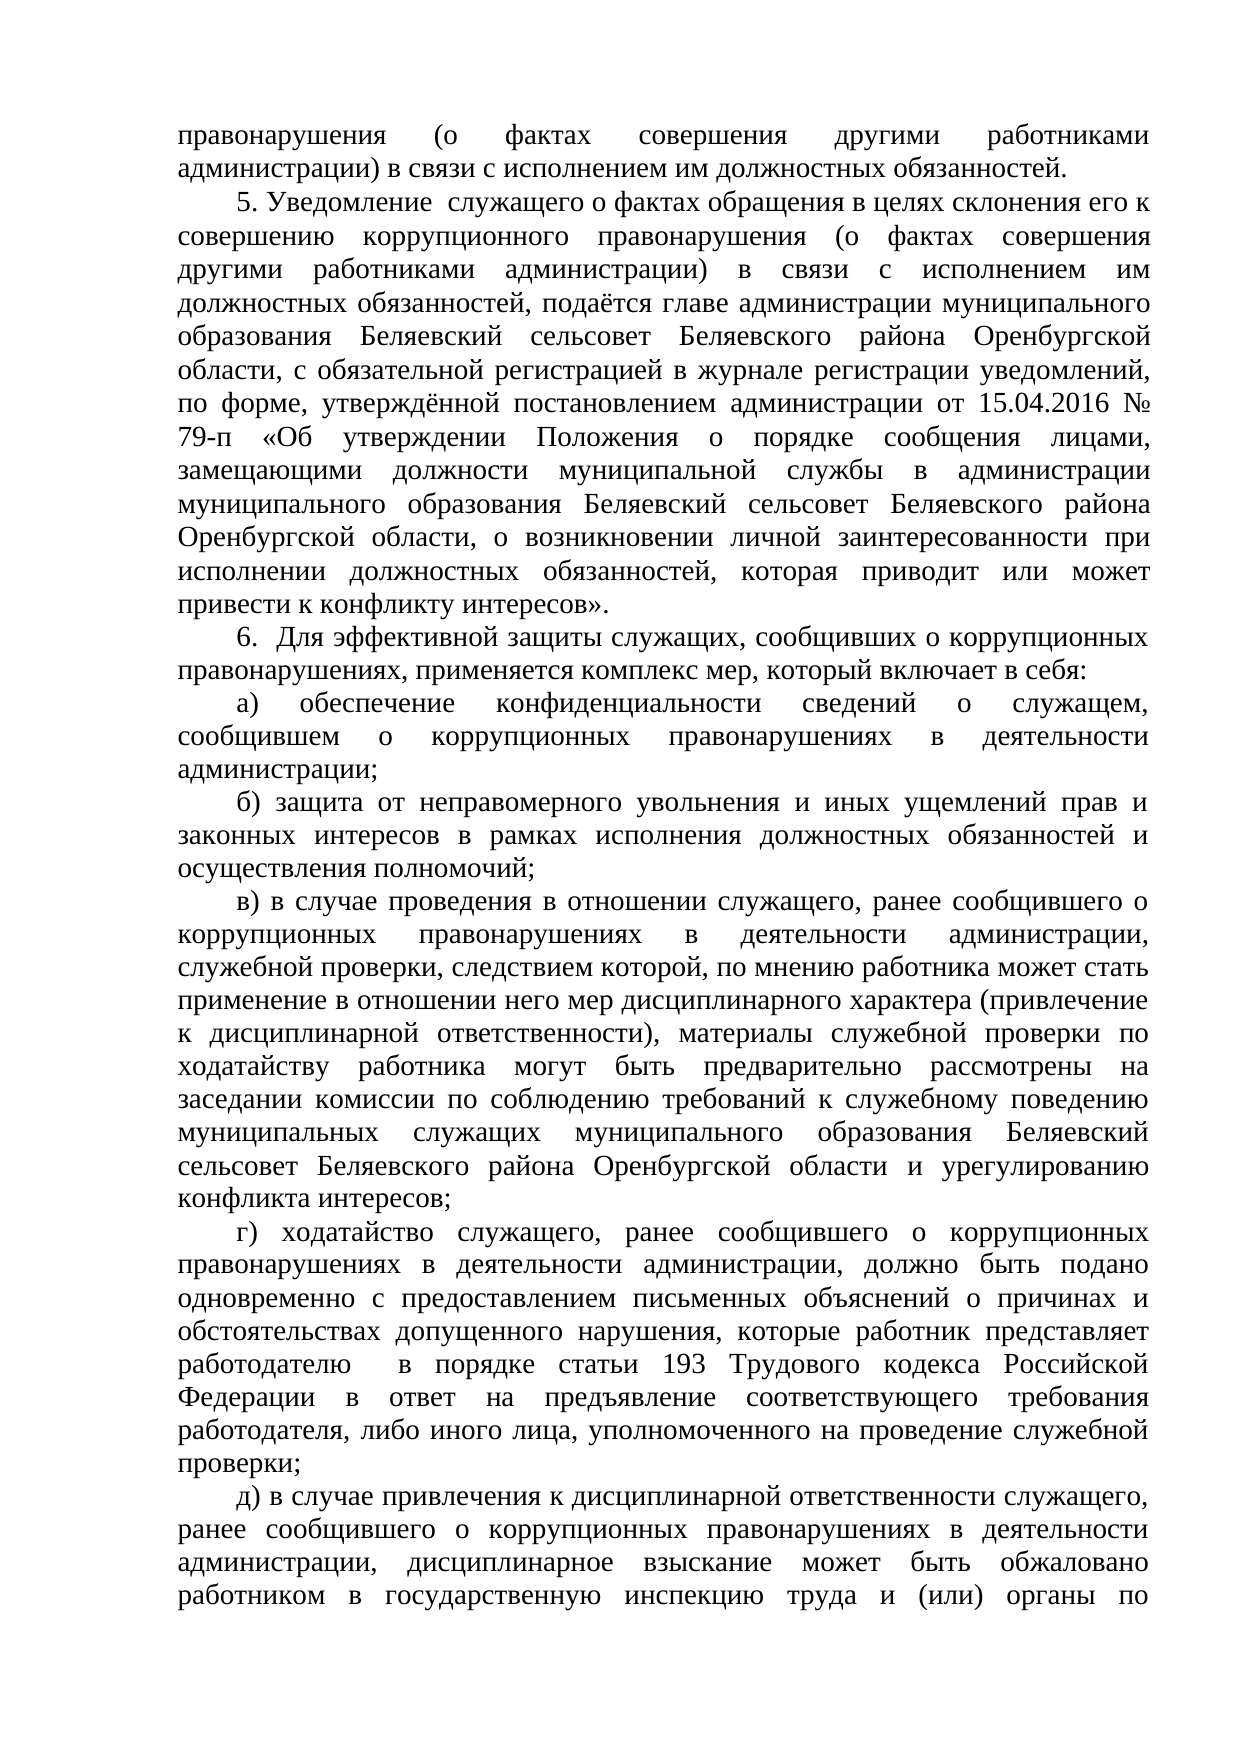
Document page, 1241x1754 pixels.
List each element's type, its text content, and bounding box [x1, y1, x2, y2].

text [177, 118, 1149, 184]
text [177, 1479, 1149, 1611]
text в) в случае проведения в отношении служащего, ранее сообщившего о коррупционных правонарушениях в деятельности администрации, служебной проверки, следствием которой, по мнению работника может стать применение в отношении него мер дисциплинарного характера (привлечение к дисциплинарной ответственности), материалы служебной проверки по ходатайству работника могут быть предварительно рассмотрены на заседании комиссии по соблюдению требований к служебному поведению муниципальных служащих муниципального образования Беляевский сельсовет Беляевского района Оренбургской области и урегулированию конфликта интересов; [177, 884, 1149, 1214]
text 6. Для эффективной защиты служащих, сообщивших о коррупционных правонарушениях, применяется комплекс мер, который включает в себя: [177, 620, 1149, 686]
text а) обеспечение конфиденциальности сведений о служащем, сообщившем о коррупционных правонарушениях в деятельности администрации; [177, 686, 1149, 785]
text 5. Уведомление служащего о фактах обращения в целях склонения его к совершению коррупционного правонарушения (о фактах совершения другими работниками администрации) в связи с исполнением им должностных обязанностей, подаётся главе администрации муниципального образования Беляевский сельсовет Беляевского района Оренбургской области, с обязательной регистрацией в журнале регистрации уведомлений, по форме, утверждённой постановлением администрации от 15.04.2016 № 79-п «Об утверждении Положения о порядке сообщения лицами, замещающими должности муниципальной службы в администрации муниципального образования Беляевский сельсовет Беляевского района Оренбургской области, о возникновении личной заинтересованности при исполнении должностных обязанностей, которая приводит или может привести к конфликту интересов». [177, 184, 1152, 620]
text б) защита от неправомерного увольнения и иных ущемлений прав и законных интересов в рамках исполнения должностных обязанностей и осуществления полномочий; [177, 785, 1149, 884]
text г) ходатайство служащего, ранее сообщившего о коррупционных правонарушениях в деятельности администрации, должно быть подано одновременно с предоставлением письменных объяснений о причинах и обстоятельствах допущенного нарушения, которые работник представляет работодателю в порядке статьи 193 Трудового кодекса Российской Федерации в ответ на предъявление соответствующего требования работодателя, либо иного лица, уполномоченного на проведение служебной проверки; [177, 1214, 1149, 1479]
